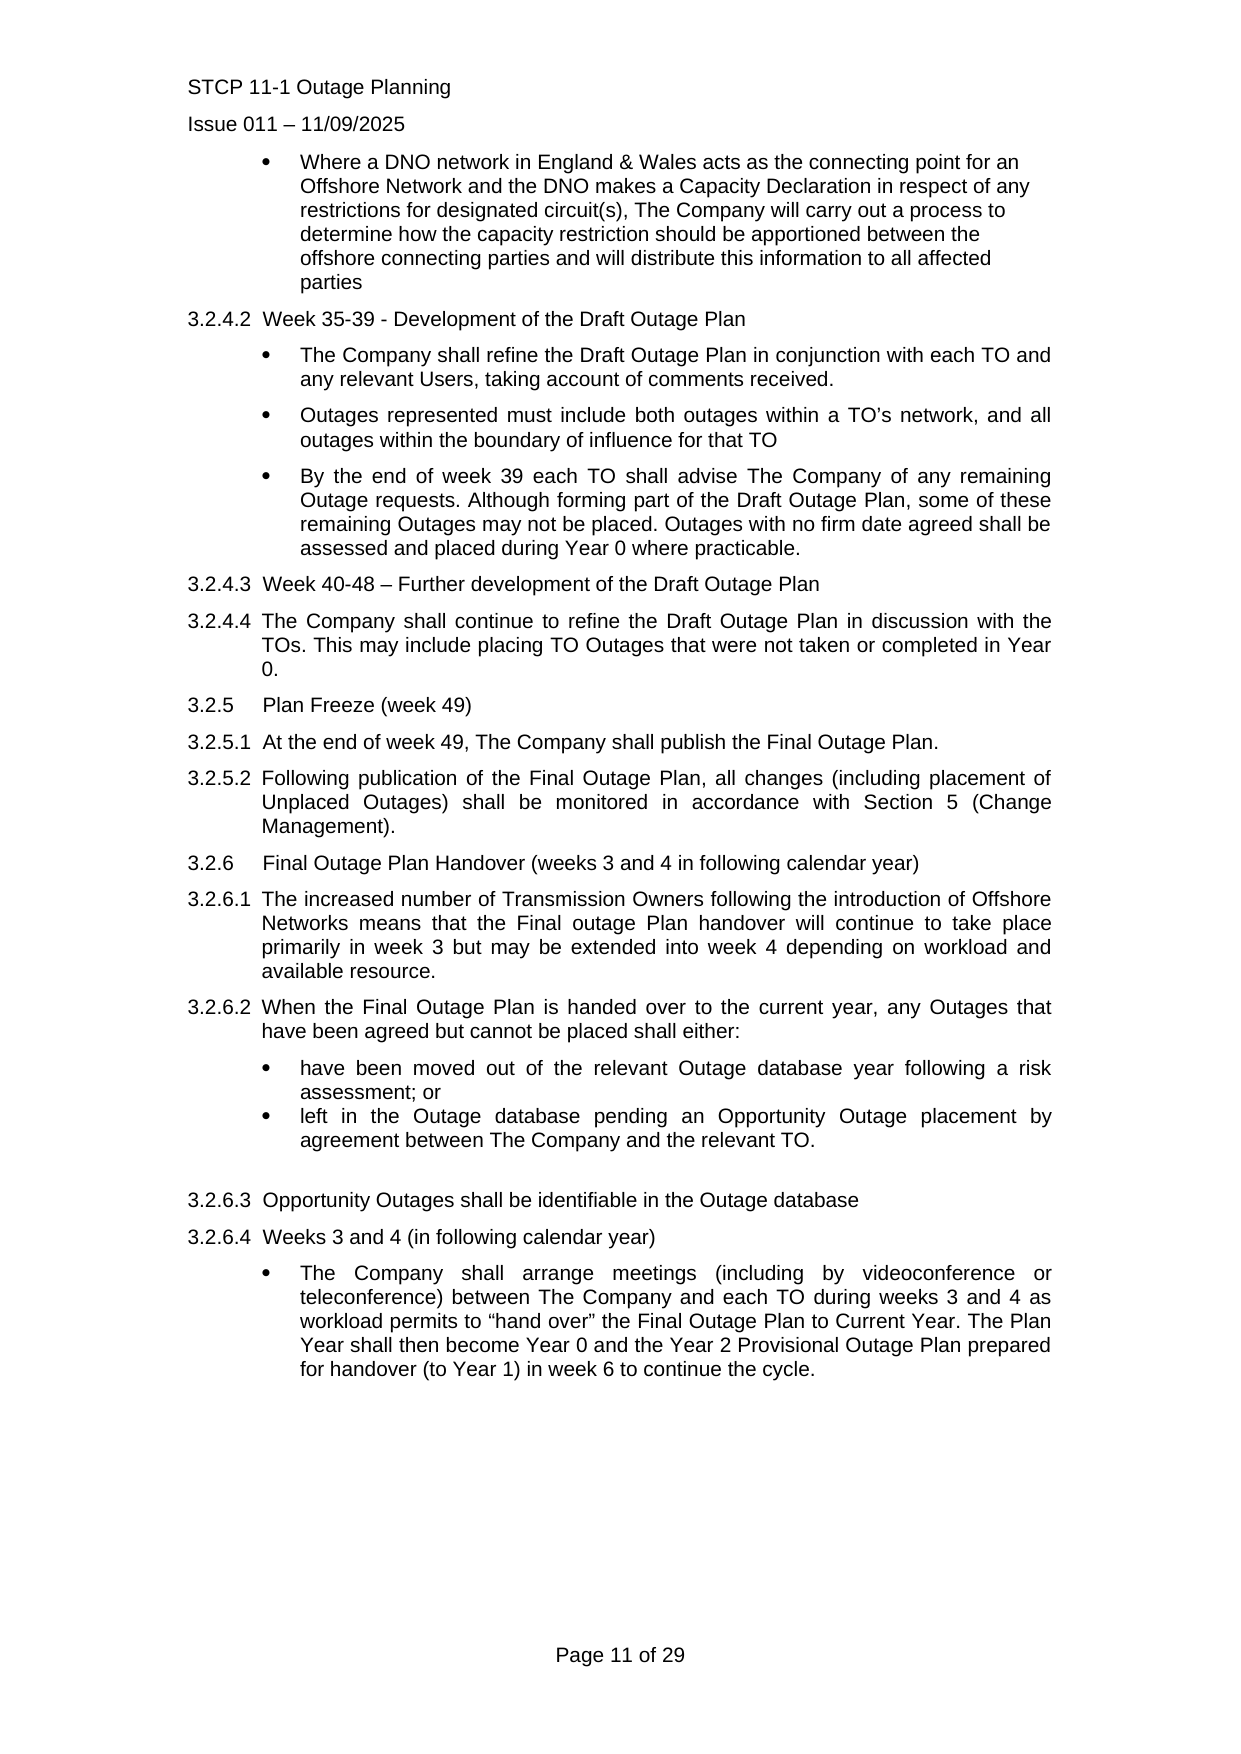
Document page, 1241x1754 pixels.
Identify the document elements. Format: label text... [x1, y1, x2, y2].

subtitle Following publication of the Final Outage Plan, all changes (including placement of Unplaced Outages) shall be monitored in accordance with Section 5 (Change Management). [187, 766, 1053, 838]
subtitle The Company shall continue to refine the Draft Outage Plan in discussion with the TOs. This may include placing TO Outages that were not taken or completed in Year 0. [187, 609, 1053, 681]
list By the end of week 39 each TO shall advise The Company of any remaining Outage requests. Although forming part of the Draft Outage Plan, some of these remaining Outages may not be placed. Outages with no firm date agreed shall be assessed and placed during Year 0 where practicable. [262, 464, 1053, 560]
subtitle The increased number of Transmission Owners following the introduction of Offshore Networks means that the Final outage Plan handover will continue to take place primarily in week 3 but may be extended into week 4 depending on workload and available resource. [187, 887, 1053, 983]
subtitle left in the Outage database pending an Opportunity Outage placement by agreement between The Company and the relevant TO. [262, 1104, 1053, 1152]
subtitle Final Outage Plan Handover (weeks 3 and 4 in following calendar year) [187, 850, 1053, 874]
subtitle Plan Freeze (week 49) [187, 693, 1053, 717]
subtitle Weeks 3 and 4 (in following calendar year) [187, 1224, 1053, 1248]
subtitle At the end of week 49, The Company shall publish the Final Outage Plan. [187, 729, 1053, 753]
list The Company shall refine the Draft Outage Plan in conjunction with each TO and any relevant Users, taking account of comments received. [262, 343, 1053, 391]
list Outages represented must include both outages within a TO’s network, and all outages within the boundary of influence for that TO [262, 403, 1053, 451]
subtitle Week 35-39 - Development of the Draft Outage Plan [187, 306, 1053, 330]
subtitle Week 40-48 – Further development of the Draft Outage Plan [187, 572, 1053, 596]
list Where a DNO network in England & Wales acts as the connecting point for an Offshore Network and the DNO makes a Capacity Declaration in respect of any restrictions for designated circuit(s), The Company will carry out a process to determine how the capacity restriction should be apportioned between the offshore connecting parties and will distribute this information to all affected parties [262, 150, 1053, 294]
subtitle The Company shall arrange meetings (including by videoconference or teleconference) between The Company and each TO during weeks 3 and 4 as workload permits to “hand over” the Final Outage Plan to Current Year. The Plan Year shall then become Year 0 and the Year 2 Provisional Outage Plan prepared for handover (to Year 1) in week 6 to continue the cycle. [262, 1261, 1053, 1381]
subtitle Opportunity Outages shall be identifiable in the Outage database [187, 1188, 1053, 1212]
subtitle When the Final Outage Plan is handed over to the current year, any Outages that have been agreed but cannot be placed shall either: [187, 995, 1053, 1043]
subtitle have been moved out of the relevant Outage database year following a risk assessment; or [262, 1056, 1053, 1104]
